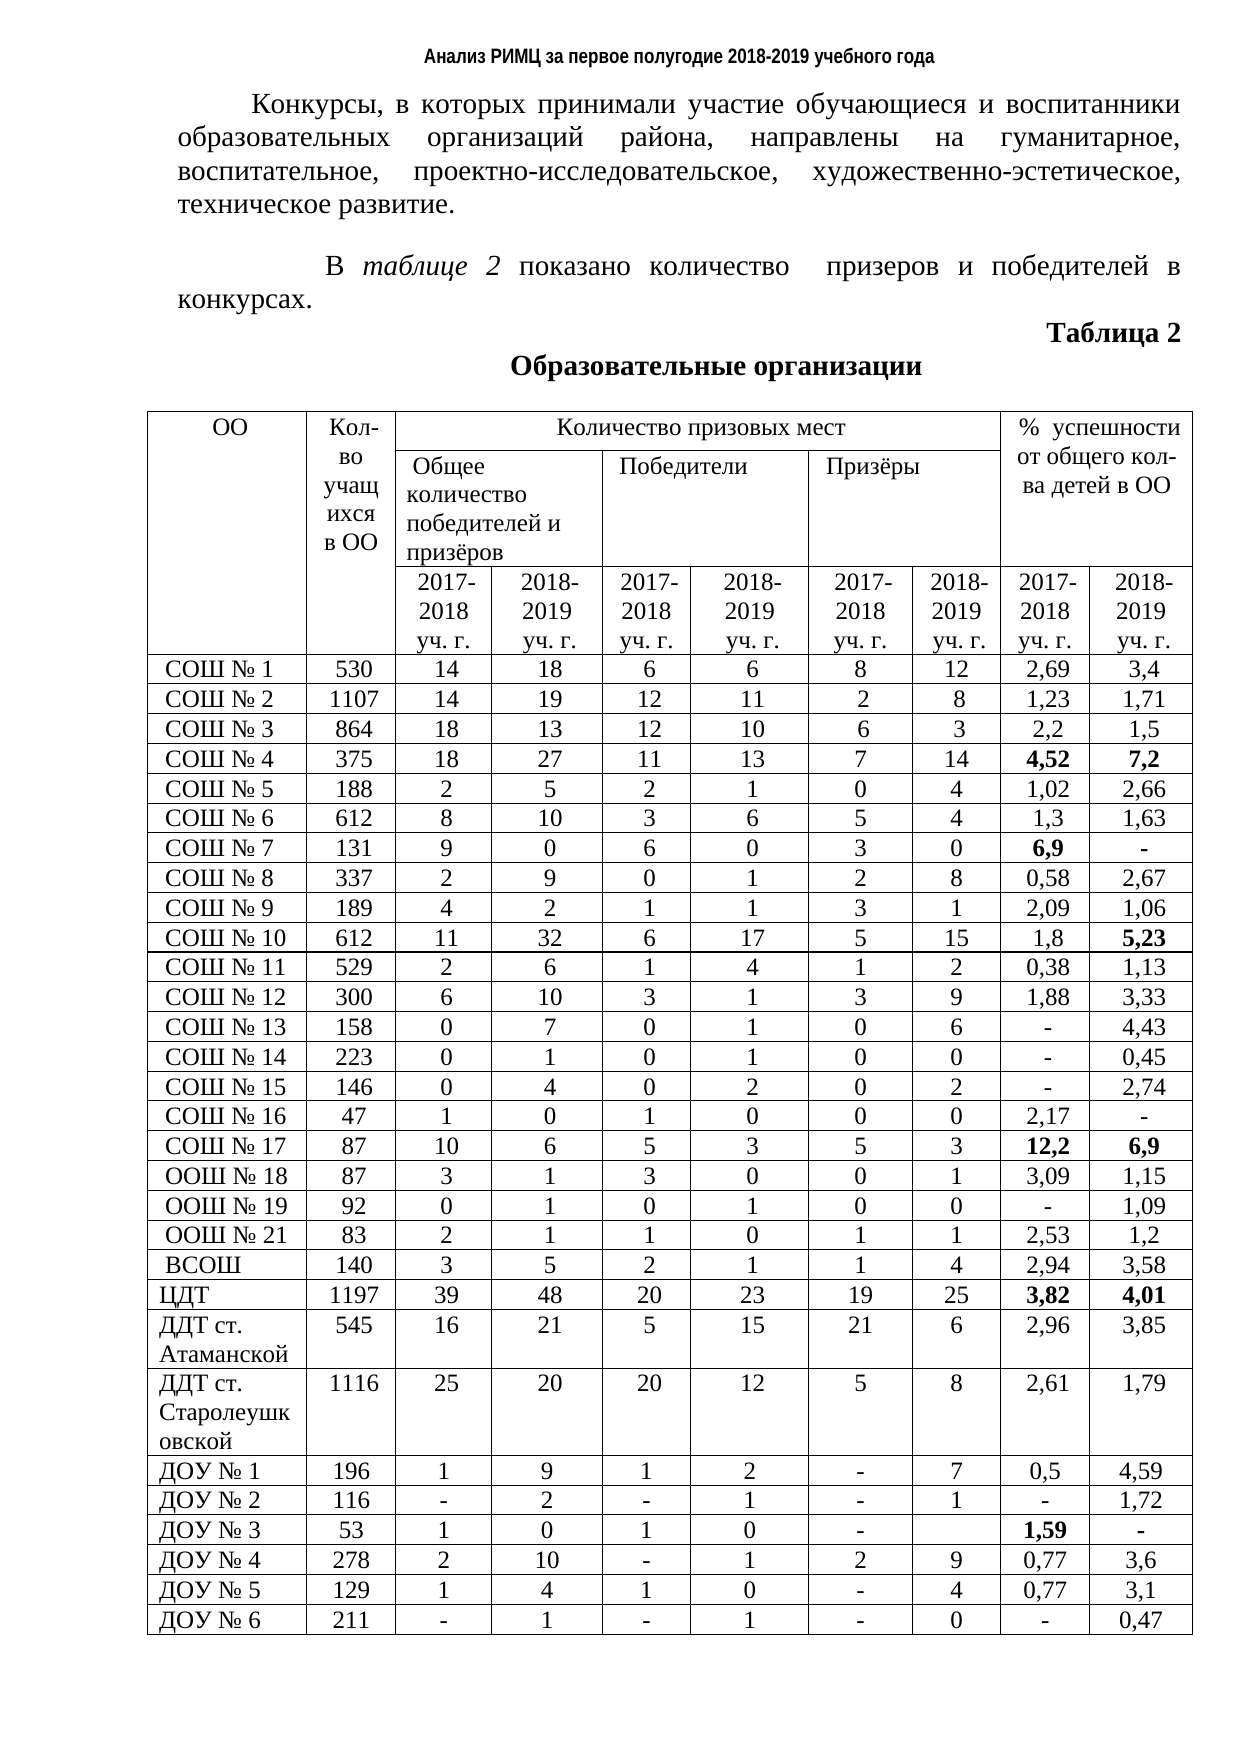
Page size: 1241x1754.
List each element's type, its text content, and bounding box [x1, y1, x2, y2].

table_cell 12 [691, 1369, 808, 1455]
table_cell 5 [809, 804, 912, 832]
table_cell 14 [396, 655, 491, 683]
table_cell 11 [603, 744, 690, 773]
table_cell 9 [913, 982, 1000, 1011]
table_cell 2 [396, 953, 491, 981]
table_cell 6 [913, 1012, 1000, 1041]
table_cell 1 [691, 1191, 808, 1219]
table_cell СОШ № 4 [148, 744, 306, 773]
table_cell 4 [691, 953, 808, 981]
table_cell 140 [307, 1250, 395, 1279]
table_cell 9 [913, 1545, 1000, 1574]
table_cell 1 [603, 1101, 690, 1130]
table_cell 6 [809, 714, 912, 743]
table_cell 6 [913, 1310, 1000, 1367]
table_cell - [396, 1486, 491, 1514]
table_cell - [396, 1605, 491, 1633]
table_cell 0 [603, 1191, 690, 1219]
table_cell 12 [603, 684, 690, 713]
table_cell 15 [691, 1310, 808, 1367]
table_cell - [1090, 1515, 1192, 1544]
table_cell 20 [603, 1369, 690, 1455]
table_cell 612 [307, 804, 395, 832]
table_cell 1 [913, 893, 1000, 922]
table_cell 4 [492, 1072, 602, 1100]
table_cell 1,79 [1090, 1369, 1192, 1455]
table_header Кол-во учащихся в ОО [307, 412, 395, 653]
table_cell 7 [809, 744, 912, 773]
table_cell 2 [492, 1486, 602, 1514]
table_cell 0 [913, 833, 1000, 862]
table_cell ДДТ ст. Атаманской [148, 1310, 306, 1367]
table_cell 4 [396, 893, 491, 922]
table_cell ДОУ № 1 [148, 1456, 306, 1484]
text В таблице 2 показано количество призеров и победителей в конкурсах. [177, 248, 1181, 315]
table_cell 2 [809, 684, 912, 713]
table_cell 3,82 [1001, 1280, 1089, 1309]
table_cell 27 [492, 744, 602, 773]
table_cell СОШ № 15 [148, 1072, 306, 1100]
table_cell 5 [603, 1131, 690, 1160]
table_cell 529 [307, 953, 395, 981]
table_cell СОШ № 10 [148, 923, 306, 951]
table_cell 1 [492, 1161, 602, 1190]
table_cell 2 [913, 1072, 1000, 1100]
table_cell 188 [307, 774, 395, 802]
table_cell 0 [691, 1221, 808, 1249]
table_cell 6,9 [1090, 1131, 1192, 1160]
table_cell 14 [396, 684, 491, 713]
table_cell 6 [396, 982, 491, 1011]
table_cell 864 [307, 714, 395, 743]
table_cell ДДТ ст. Старолеушковской [148, 1369, 306, 1455]
table_cell 6 [492, 1131, 602, 1160]
table_cell 1 [691, 774, 808, 802]
table_cell 1 [691, 893, 808, 922]
table_cell 2,94 [1001, 1250, 1089, 1279]
table_cell 0 [492, 1101, 602, 1130]
table_cell 1 [691, 1545, 808, 1574]
table_cell 1,13 [1090, 953, 1192, 981]
table_cell - [603, 1605, 690, 1633]
table_cell 0 [809, 1191, 912, 1219]
table_cell 2,2 [1001, 714, 1089, 743]
table_cell 0 [492, 833, 602, 862]
table_cell 10 [492, 982, 602, 1011]
table_cell 1 [396, 1575, 491, 1604]
table_cell 12 [603, 714, 690, 743]
table_cell 1107 [307, 684, 395, 713]
table_cell 6 [492, 953, 602, 981]
table_cell - [809, 1515, 912, 1544]
table_cell - [809, 1456, 912, 1484]
table_cell 0 [809, 1012, 912, 1041]
table_cell 0 [809, 1042, 912, 1071]
table_cell 6,9 [1001, 833, 1089, 862]
table_cell 92 [307, 1191, 395, 1219]
table_cell 2 [913, 953, 1000, 981]
table_cell 23 [691, 1280, 808, 1309]
table_cell 0 [913, 1191, 1000, 1219]
table_cell 3 [396, 1250, 491, 1279]
table_cell - [1090, 1101, 1192, 1130]
table_cell 2017-2018 уч. г. [396, 567, 491, 653]
table_cell ВСОШ [148, 1250, 306, 1279]
table_cell 1 [396, 1515, 491, 1544]
table_cell 9 [492, 863, 602, 892]
table_cell 19 [809, 1280, 912, 1309]
table_cell СОШ № 12 [148, 982, 306, 1011]
table_cell 16 [396, 1310, 491, 1367]
table_cell 13 [492, 714, 602, 743]
table_cell 5 [809, 923, 912, 951]
table_cell 8 [809, 655, 912, 683]
table_cell СОШ № 2 [148, 684, 306, 713]
table_cell 0 [913, 1101, 1000, 1130]
table_cell 1 [913, 1486, 1000, 1514]
table_cell 3,58 [1090, 1250, 1192, 1279]
table_cell 3,6 [1090, 1545, 1192, 1574]
table_cell 8 [913, 684, 1000, 713]
table_cell ДОУ № 5 [148, 1575, 306, 1604]
table_cell 10 [492, 804, 602, 832]
table_cell 2017-2018 уч. г. [603, 567, 690, 653]
table_cell 2017-2018 уч. г. [809, 567, 912, 653]
table_cell 1,06 [1090, 893, 1192, 922]
table_cell 0 [913, 1605, 1000, 1633]
table_cell 1,09 [1090, 1191, 1192, 1219]
table_cell 25 [913, 1280, 1000, 1309]
table_cell 2 [809, 863, 912, 892]
table_cell 1 [691, 1250, 808, 1279]
table_cell 2018-2019 уч. г. [913, 567, 1000, 653]
table_cell 14 [913, 744, 1000, 773]
table_cell 87 [307, 1131, 395, 1160]
table_cell 8 [396, 804, 491, 832]
table_cell 3,1 [1090, 1575, 1192, 1604]
table_cell 1 [691, 1605, 808, 1633]
table_cell 0 [492, 1515, 602, 1544]
table_cell 4,59 [1090, 1456, 1192, 1484]
table_cell 12 [913, 655, 1000, 683]
table_cell 48 [492, 1280, 602, 1309]
table_cell 0 [809, 1101, 912, 1130]
table_cell 5 [809, 1131, 912, 1160]
table_cell СОШ № 13 [148, 1012, 306, 1041]
table_cell 2 [603, 774, 690, 802]
table_cell 3,09 [1001, 1161, 1089, 1190]
table_cell 10 [492, 1545, 602, 1574]
table_cell 39 [396, 1280, 491, 1309]
table_header Количество призовых мест [396, 412, 1000, 450]
table_cell 32 [492, 923, 602, 951]
table_cell СОШ № 11 [148, 953, 306, 981]
table_cell 0 [691, 1161, 808, 1190]
table_cell 18 [492, 655, 602, 683]
table_cell 3 [603, 1161, 690, 1190]
table_cell 1 [809, 1250, 912, 1279]
table_cell СОШ № 1 [148, 655, 306, 683]
table_cell СОШ № 6 [148, 804, 306, 832]
table_cell 0 [603, 1072, 690, 1100]
table_cell - [1001, 1072, 1089, 1100]
text Таблица 2 [177, 315, 1181, 348]
table_cell 6 [603, 655, 690, 683]
table_cell 146 [307, 1072, 395, 1100]
table_cell 1,02 [1001, 774, 1089, 802]
table_cell 20 [603, 1280, 690, 1309]
table_cell 2,66 [1090, 774, 1192, 802]
table_cell 2 [396, 1545, 491, 1574]
table_cell 1,5 [1090, 714, 1192, 743]
table_cell 2 [492, 893, 602, 922]
table_cell - [1001, 1486, 1089, 1514]
table_cell ДОУ № 2 [148, 1486, 306, 1514]
table_cell 0 [809, 1161, 912, 1190]
text Образовательные организации [177, 348, 1181, 382]
table_cell 10 [396, 1131, 491, 1160]
table_cell 337 [307, 863, 395, 892]
table_cell 4,52 [1001, 744, 1089, 773]
table_cell 0 [691, 1515, 808, 1544]
table_cell 1 [492, 1042, 602, 1071]
table_cell 1,71 [1090, 684, 1192, 713]
table_cell 2018-2019 уч. г. [1090, 567, 1192, 653]
table_cell 158 [307, 1012, 395, 1041]
table_cell 12,2 [1001, 1131, 1089, 1160]
table_cell 1116 [307, 1369, 395, 1455]
table_cell 7 [913, 1456, 1000, 1484]
table_cell - [1001, 1042, 1089, 1071]
table_cell 87 [307, 1161, 395, 1190]
table_cell 0 [603, 863, 690, 892]
table_header ОО [148, 412, 306, 653]
table_cell 545 [307, 1310, 395, 1367]
table_cell [913, 1515, 1000, 1544]
table_cell 10 [691, 714, 808, 743]
table_cell Призёры [809, 451, 1000, 566]
table_cell 6 [691, 804, 808, 832]
table_cell 53 [307, 1515, 395, 1544]
table_cell 47 [307, 1101, 395, 1130]
table_cell 1 [691, 1012, 808, 1041]
table_cell - [603, 1486, 690, 1514]
table_cell 2 [396, 1221, 491, 1249]
table_cell 1 [809, 1221, 912, 1249]
table_cell 4,01 [1090, 1280, 1192, 1309]
table_cell 0 [396, 1042, 491, 1071]
table_cell 129 [307, 1575, 395, 1604]
table_cell 2,09 [1001, 893, 1089, 922]
table_cell ООШ № 19 [148, 1191, 306, 1219]
table_cell 1,2 [1090, 1221, 1192, 1249]
table_cell 18 [396, 714, 491, 743]
table_cell 1 [603, 1221, 690, 1249]
table_cell 2,17 [1001, 1101, 1089, 1130]
table_cell 1 [603, 1515, 690, 1544]
table_cell 2 [396, 863, 491, 892]
table_cell 2 [809, 1545, 912, 1574]
table_cell 2 [691, 1456, 808, 1484]
table_cell 1 [913, 1161, 1000, 1190]
table_cell 1 [691, 1486, 808, 1514]
table_cell 300 [307, 982, 395, 1011]
table_cell СОШ № 14 [148, 1042, 306, 1071]
table_cell - [809, 1605, 912, 1633]
table_cell 1 [809, 953, 912, 981]
table_cell 1 [691, 863, 808, 892]
table_cell 3,4 [1090, 655, 1192, 683]
table_cell 83 [307, 1221, 395, 1249]
table_cell 4 [492, 1575, 602, 1604]
table_cell 0,45 [1090, 1042, 1192, 1071]
table_cell 11 [396, 923, 491, 951]
table_cell 0 [809, 1072, 912, 1100]
table_cell 2017-2018 уч. г. [1001, 567, 1089, 653]
table_cell 375 [307, 744, 395, 773]
table_header % успешности от общего кол-ва детей в ОО [1001, 412, 1192, 566]
table_cell 20 [492, 1369, 602, 1455]
table_cell 223 [307, 1042, 395, 1071]
table_cell 1,88 [1001, 982, 1089, 1011]
table_cell 1 [396, 1456, 491, 1484]
table_cell 0 [691, 833, 808, 862]
table_cell 4 [913, 774, 1000, 802]
table_cell 15 [913, 923, 1000, 951]
table_cell 8 [913, 1369, 1000, 1455]
table_cell 1 [913, 1221, 1000, 1249]
table_cell 2,61 [1001, 1369, 1089, 1455]
table_cell - [809, 1486, 912, 1514]
table_cell 1,72 [1090, 1486, 1192, 1514]
table_cell 1 [492, 1191, 602, 1219]
table_cell 11 [691, 684, 808, 713]
table_cell - [1001, 1605, 1089, 1633]
table_cell 5,23 [1090, 923, 1192, 951]
table_cell ООШ № 18 [148, 1161, 306, 1190]
table_cell 19 [492, 684, 602, 713]
table_cell СОШ № 8 [148, 863, 306, 892]
table_cell 0 [691, 1575, 808, 1604]
table_cell 2,69 [1001, 655, 1089, 683]
table_cell 6 [603, 923, 690, 951]
table_cell 3 [396, 1161, 491, 1190]
table_cell 3 [809, 893, 912, 922]
table_cell 2,74 [1090, 1072, 1192, 1100]
table_cell 4 [913, 1575, 1000, 1604]
table_cell 1,8 [1001, 923, 1089, 951]
table_cell 0,77 [1001, 1575, 1089, 1604]
table_cell 0,58 [1001, 863, 1089, 892]
table_cell 5 [603, 1310, 690, 1367]
table_cell 8 [913, 863, 1000, 892]
table_cell 0 [913, 1042, 1000, 1071]
table_cell СОШ № 9 [148, 893, 306, 922]
table_cell СОШ № 5 [148, 774, 306, 802]
table_cell 3,85 [1090, 1310, 1192, 1367]
table_cell 0,38 [1001, 953, 1089, 981]
text Конкурсы, в которых принимали участие обучающиеся и воспитанники образовательных организаций района, направлены на гуманитарное, воспитательное, проектно-исследовательское, художественно-эстетическое, техническое развитие. [177, 86, 1181, 220]
table_cell 2,96 [1001, 1310, 1089, 1367]
table_cell 1 [492, 1221, 602, 1249]
table_cell 1 [492, 1605, 602, 1633]
table_cell Победители [603, 451, 808, 566]
table_cell 530 [307, 655, 395, 683]
table_cell Общее количество победителей и призёров [396, 451, 602, 566]
table_cell 1,15 [1090, 1161, 1192, 1190]
table_cell 0,77 [1001, 1545, 1089, 1574]
table_cell 4 [913, 804, 1000, 832]
table_cell 0 [809, 774, 912, 802]
table_cell - [1001, 1191, 1089, 1219]
table_cell 2,53 [1001, 1221, 1089, 1249]
table_cell 0 [691, 1101, 808, 1130]
table_cell 3 [913, 1131, 1000, 1160]
table_cell 211 [307, 1605, 395, 1633]
table_cell 7,2 [1090, 744, 1192, 773]
table_cell ДОУ № 6 [148, 1605, 306, 1633]
table_cell 6 [691, 655, 808, 683]
table_cell ООШ № 21 [148, 1221, 306, 1249]
table_cell 0 [603, 1012, 690, 1041]
table_cell 3 [603, 804, 690, 832]
table_cell СОШ № 3 [148, 714, 306, 743]
table_cell СОШ № 17 [148, 1131, 306, 1160]
table_cell 1,63 [1090, 804, 1192, 832]
table_cell 2,67 [1090, 863, 1192, 892]
table_cell 13 [691, 744, 808, 773]
table_cell 6 [603, 833, 690, 862]
table_cell 1 [603, 893, 690, 922]
table_cell 3 [809, 982, 912, 1011]
table_cell 3 [913, 714, 1000, 743]
table_cell 9 [396, 833, 491, 862]
table_cell 1 [691, 982, 808, 1011]
table_cell 196 [307, 1456, 395, 1484]
table_cell 3 [809, 833, 912, 862]
table_cell 1 [691, 1042, 808, 1071]
table_cell 3 [691, 1131, 808, 1160]
table_cell 189 [307, 893, 395, 922]
table_cell 3 [603, 982, 690, 1011]
table_cell 0 [396, 1012, 491, 1041]
table_cell 2 [396, 774, 491, 802]
table_cell 2 [691, 1072, 808, 1100]
table_cell - [1001, 1012, 1089, 1041]
table_cell 1,23 [1001, 684, 1089, 713]
table_cell 18 [396, 744, 491, 773]
table_cell 0 [603, 1042, 690, 1071]
table_cell 5 [809, 1369, 912, 1455]
table_cell 25 [396, 1369, 491, 1455]
table_cell 0,47 [1090, 1605, 1192, 1633]
table_cell СОШ № 16 [148, 1101, 306, 1130]
table_cell 131 [307, 833, 395, 862]
table_cell 1 [603, 1575, 690, 1604]
table_cell 9 [492, 1456, 602, 1484]
table_cell - [809, 1575, 912, 1604]
table_cell 1,59 [1001, 1515, 1089, 1544]
table_cell СОШ № 7 [148, 833, 306, 862]
table_cell 0 [396, 1191, 491, 1219]
table_cell 0,5 [1001, 1456, 1089, 1484]
table_cell - [603, 1545, 690, 1574]
table_cell 4 [913, 1250, 1000, 1279]
table_cell 116 [307, 1486, 395, 1514]
table_cell 2018-2019 уч. г. [492, 567, 602, 653]
table_cell - [1090, 833, 1192, 862]
table_cell ЦДТ [148, 1280, 306, 1309]
table_cell 2 [603, 1250, 690, 1279]
table_cell 1197 [307, 1280, 395, 1309]
table_cell 7 [492, 1012, 602, 1041]
table_cell 21 [492, 1310, 602, 1367]
table_cell 5 [492, 1250, 602, 1279]
table_cell 0 [396, 1072, 491, 1100]
table_cell 3,33 [1090, 982, 1192, 1011]
table_cell 612 [307, 923, 395, 951]
table_cell ДОУ № 4 [148, 1545, 306, 1574]
table_cell 1 [603, 1456, 690, 1484]
table_cell 5 [492, 774, 602, 802]
table_cell 1 [396, 1101, 491, 1130]
table_cell 1 [603, 953, 690, 981]
table_cell 21 [809, 1310, 912, 1367]
table_cell 2018-2019 уч. г. [691, 567, 808, 653]
table_cell 278 [307, 1545, 395, 1574]
table_cell 4,43 [1090, 1012, 1192, 1041]
table_cell ДОУ № 3 [148, 1515, 306, 1544]
table_cell 1,3 [1001, 804, 1089, 832]
table_cell 17 [691, 923, 808, 951]
